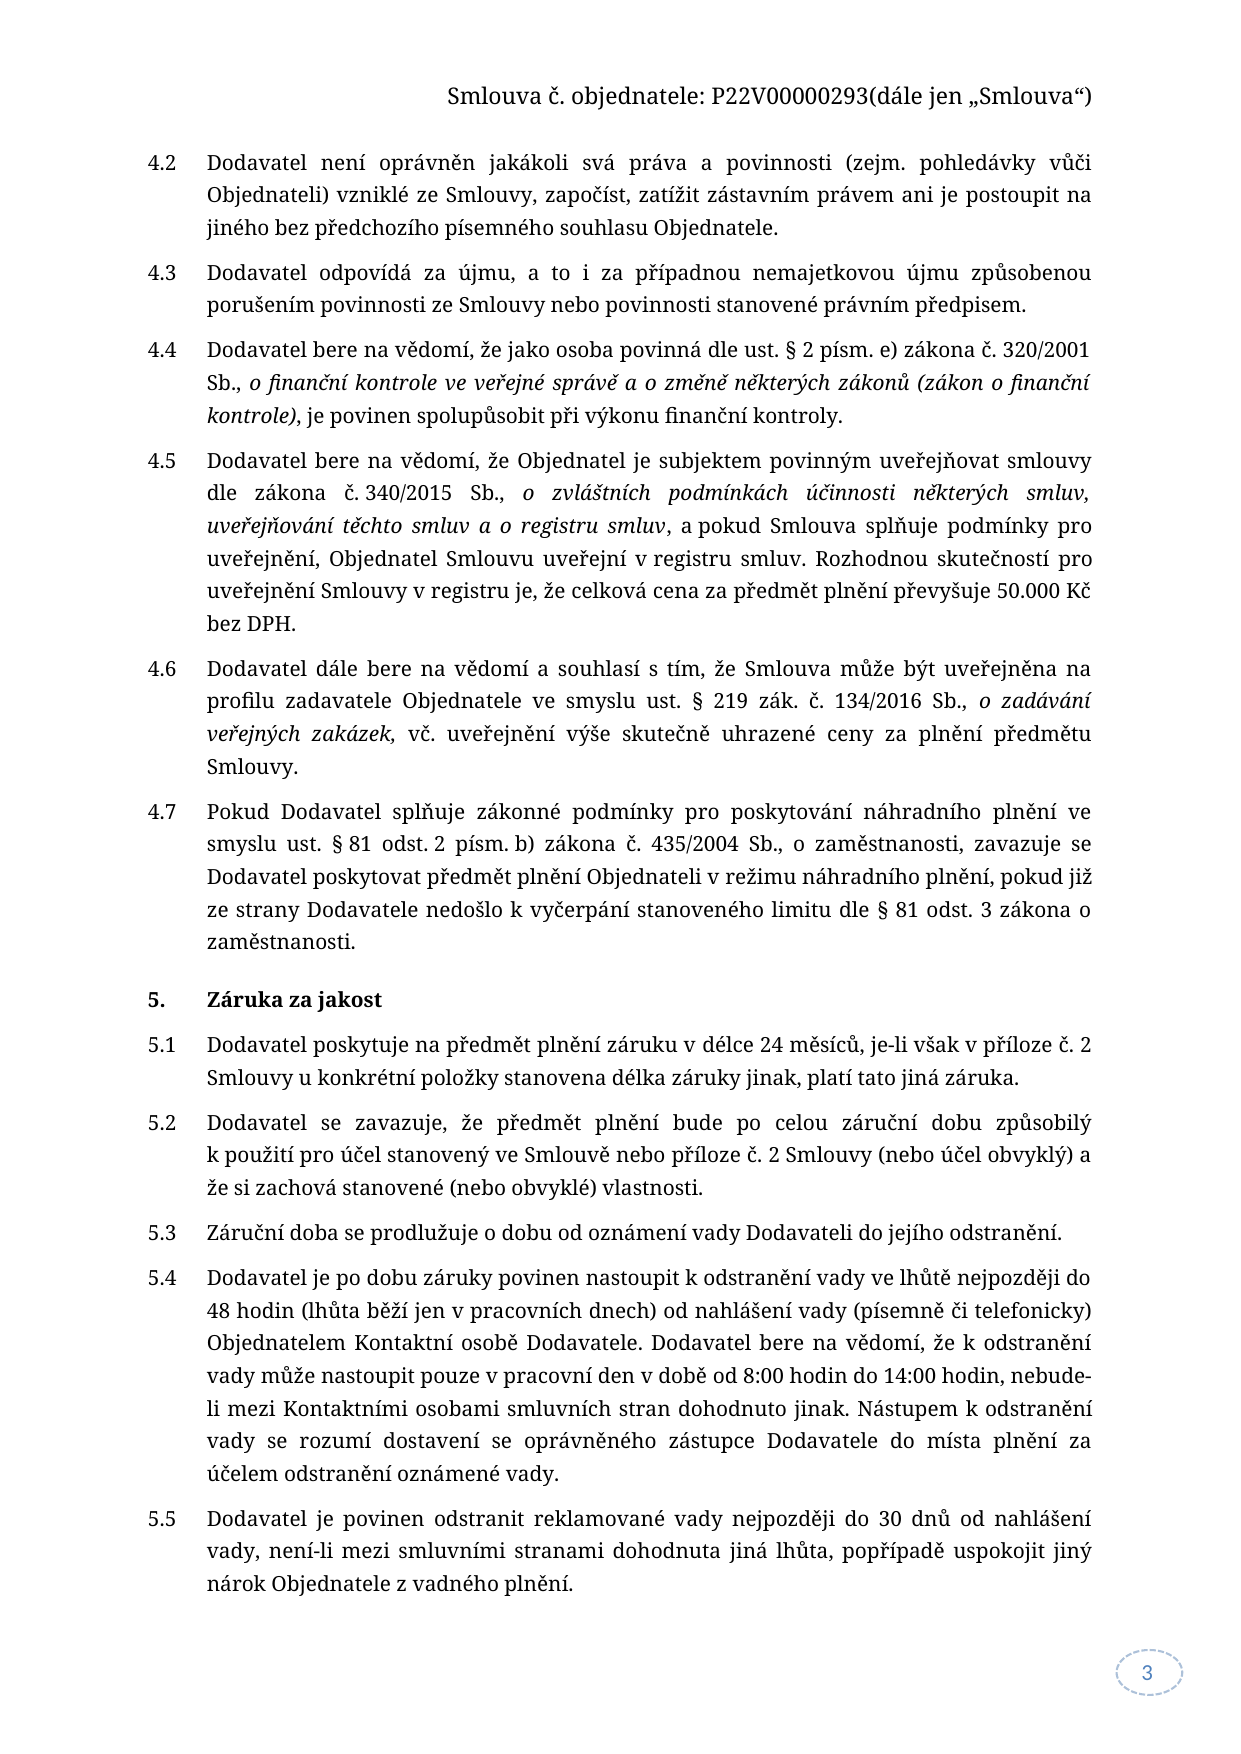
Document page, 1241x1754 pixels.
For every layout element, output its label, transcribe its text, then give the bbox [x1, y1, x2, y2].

list Záruční doba se prodlužuje o dobu od oznámení vady Dodavateli do jejího odstranění. [148, 1218, 1093, 1247]
list Dodavatel bere na vědomí, že jako osoba povinná dle ust. § 2 písm. e) zákona č. 320/2001 Sb., o finanční kontrole ve veřejné správě a o změně některých zákonů (zákon o finanční kontrole), je povinen spolupůsobit při výkonu finanční kontroly. [148, 336, 1093, 429]
list Dodavatel dále bere na vědomí a souhlasí s tím, že Smlouva může být uveřejněna na profilu zadavatele Objednatele ve smyslu ust. § 219 zák. č. 134/2016 Sb., o zadávání veřejných zakázek, vč. uveřejnění výše skutečně uhrazené ceny za plnění předmětu Smlouvy. [148, 654, 1093, 780]
list Dodavatel je povinen odstranit reklamované vady nejpozději do 30 dnů od nahlášení vady, není-li mezi smluvními stranami dohodnuta jiná lhůta, popřípadě uspokojit jiný nárok Objednatele z vadného plnění. [148, 1504, 1093, 1598]
list Dodavatel bere na vědomí, že Objednatel je subjektem povinným uveřejňovat smlouvy dle zákona č. 340/2015 Sb., o zvláštních podmínkách účinnosti některých smluv, uveřejňování těchto smluv a o registru smluv, a pokud Smlouva splňuje podmínky pro uveřejnění, Objednatel Smlouvu uveřejní v registru smluv. Rozhodnou skutečností pro uveřejnění Smlouvy v registru je, že celková cena za předmět plnění převyšuje 50.000 Kč bez DPH. [148, 446, 1093, 637]
list Pokud Dodavatel splňuje zákonné podmínky pro poskytování náhradního plnění ve smyslu ust. § 81 odst. 2 písm. b) zákona č. 435/2004 Sb., o zaměstnanosti, zavazuje se Dodavatel poskytovat předmět plnění Objednateli v režimu náhradního plnění, pokud již ze strany Dodavatele nedošlo k vyčerpání stanoveného limitu dle § 81 odst. 3 zákona o zaměstnanosti. [148, 797, 1093, 956]
list Dodavatel je po dobu záruky povinen nastoupit k odstranění vady ve lhůtě nejpozději do 48 hodin (lhůta běží jen v pracovních dnech) od nahlášení vady (písemně či telefonicky) Objednatelem Kontaktní osobě Dodavatele. Dodavatel bere na vědomí, že k odstranění vady může nastoupit pouze v pracovní den v době od 8:00 hodin do 14:00 hodin, nebude-li mezi Kontaktními osobami smluvních stran dohodnuto jinak. Nástupem k odstranění vady se rozumí dostavení se oprávněného zástupce Dodavatele do místa plnění za účelem odstranění oznámené vady. [148, 1263, 1093, 1487]
list Dodavatel se zavazuje, že předmět plnění bude po celou záruční dobu způsobilý k použití pro účel stanovený ve Smlouvě nebo příloze č. 2 Smlouvy (nebo účel obvyklý) a že si zachová stanovené (nebo obvyklé) vlastnosti. [148, 1108, 1093, 1201]
list Dodavatel poskytuje na předmět plnění záruku v délce 24 měsíců, je-li však v příloze č. 2 Smlouvy u konkrétní položky stanovena délka záruky jinak, platí tato jiná záruka. [148, 1030, 1093, 1091]
list Dodavatel odpovídá za újmu, a to i za případnou nemajetkovou újmu způsobenou porušením povinnosti ze Smlouvy nebo povinnosti stanovené právním předpisem. [148, 258, 1093, 319]
list Záruka za jakost [148, 985, 1093, 1013]
list Dodavatel není oprávněn jakákoli svá práva a povinnosti (zejm. pohledávky vůči Objednateli) vzniklé ze Smlouvy, započíst, zatížit zástavním právem ani je postoupit na jiného bez předchozího písemného souhlasu Objednatele. [148, 148, 1093, 241]
